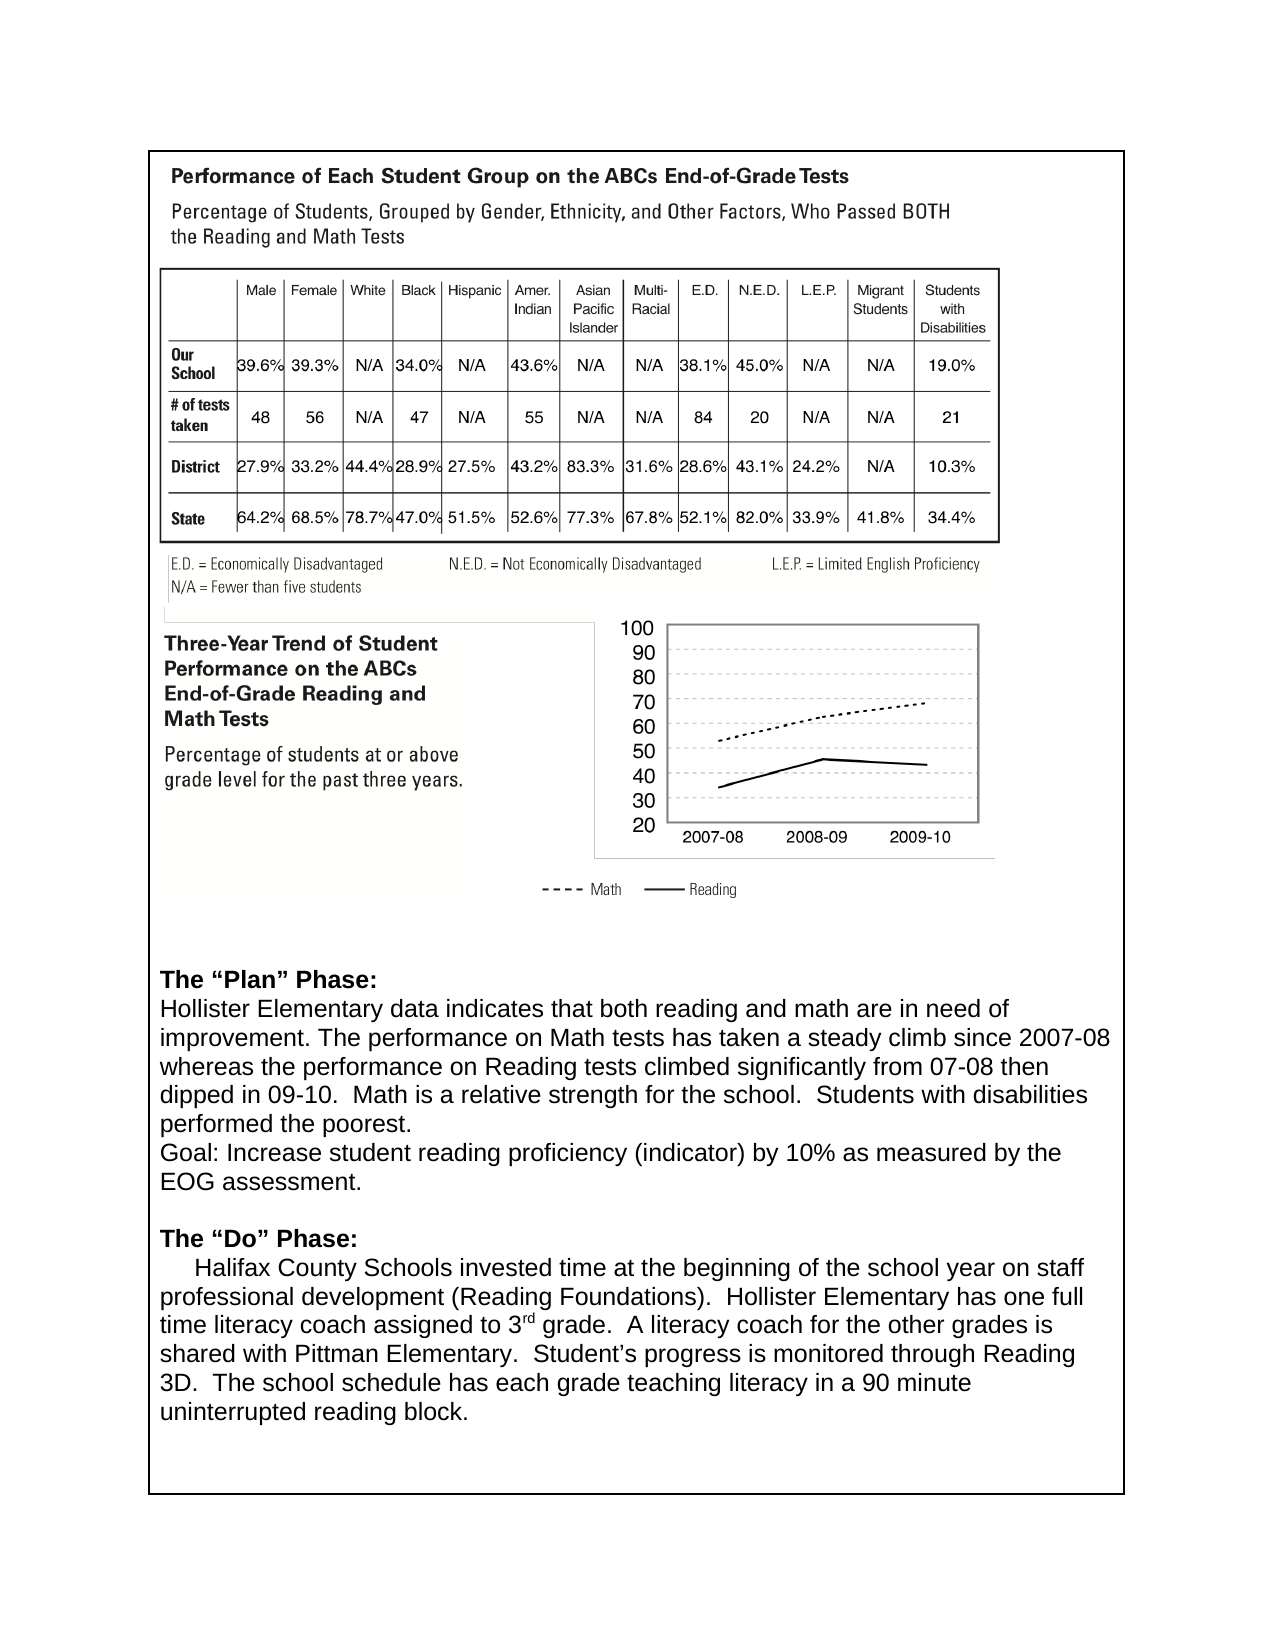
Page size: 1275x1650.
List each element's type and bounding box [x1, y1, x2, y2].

table_header [150, 152, 1123, 1493]
picture [159, 606, 1003, 904]
picture [159, 162, 1015, 603]
